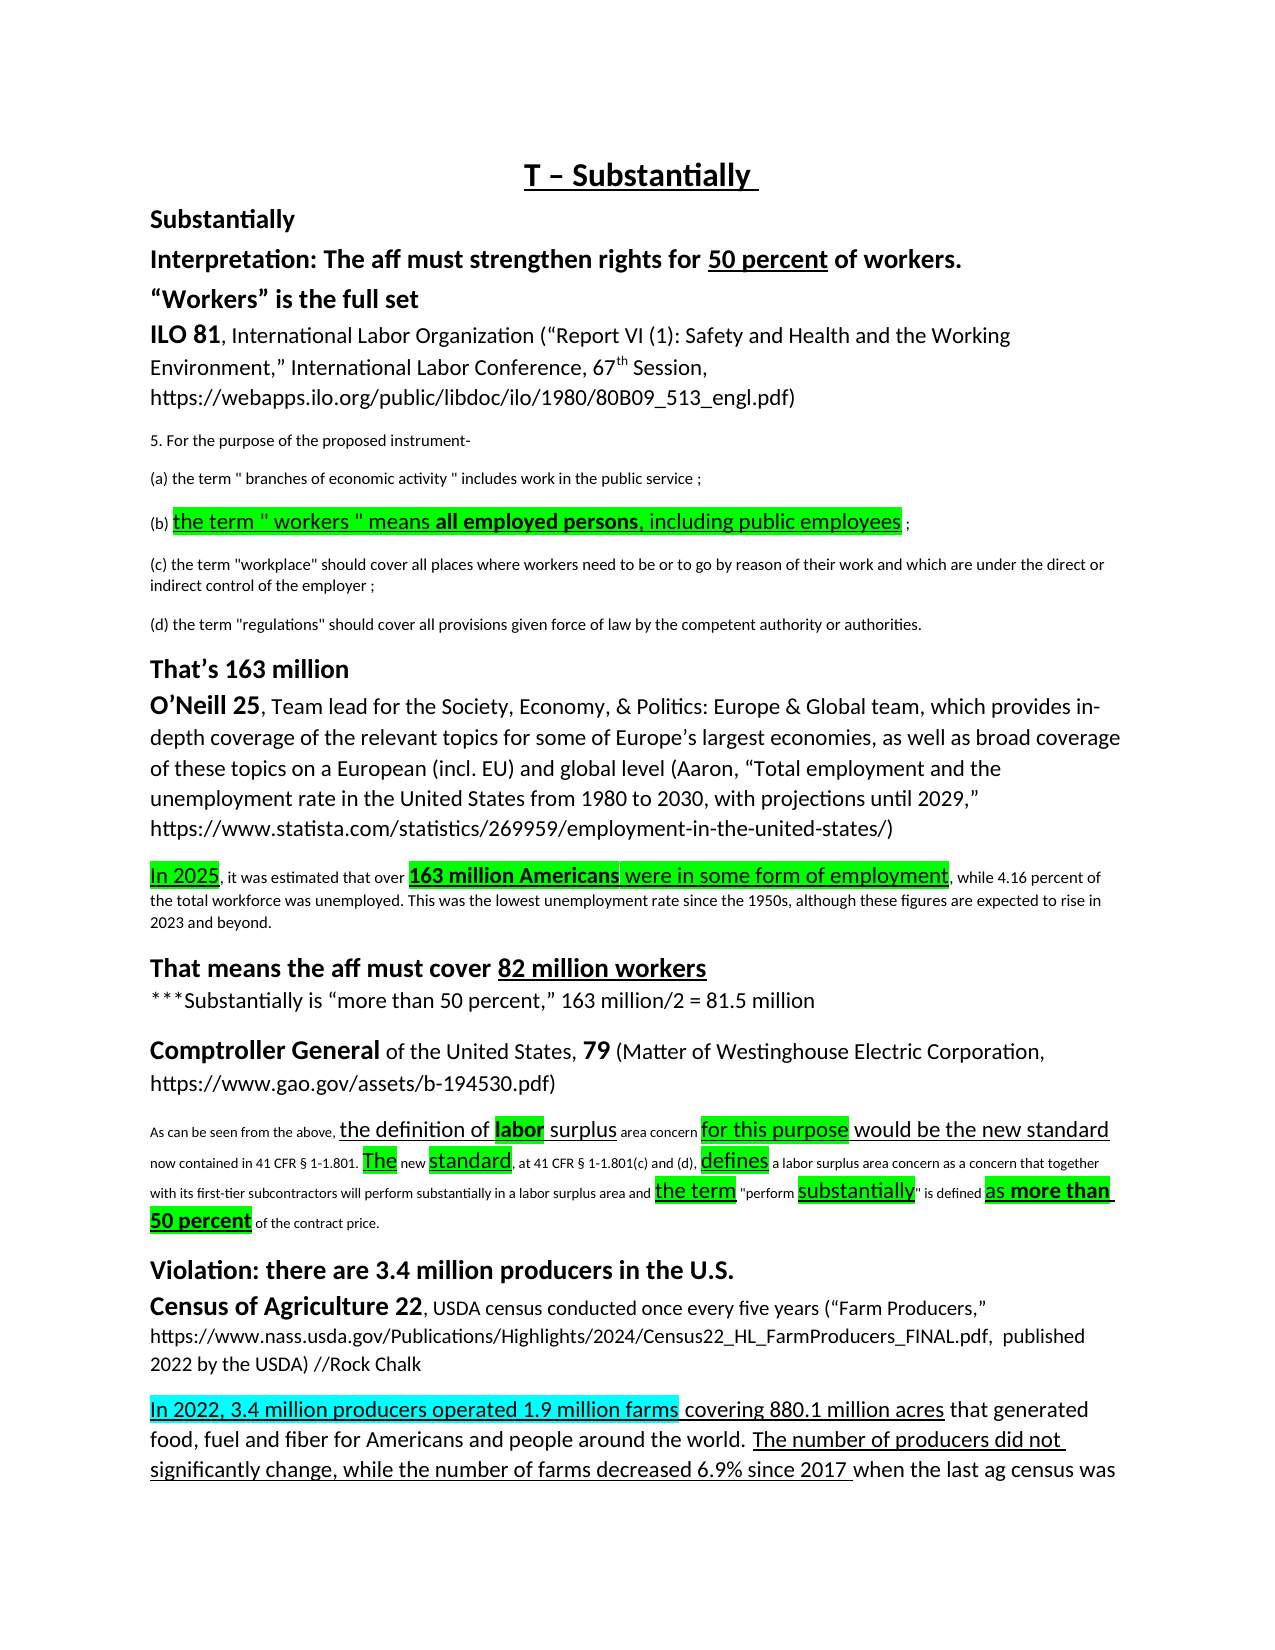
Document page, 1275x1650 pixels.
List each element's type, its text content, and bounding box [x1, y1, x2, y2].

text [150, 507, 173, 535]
text (a) the term " branches of economic activity " includes work in the public service ; [150, 468, 1125, 489]
subtitle Interpretation: The aff must strengthen rights for 50 percent of workers. [150, 242, 1125, 275]
text (b) the term " workers " means all employed persons, including public employees ; [902, 507, 1125, 535]
text O’Neill 25, Team lead for the Society, Economy, & Politics: Europe & Global team, which provides in-depth coverage of the relevant topics for some of Europe’s largest economies, as well as broad coverage of these topics on a European (incl. EU) and global level (Aaron, “Total employment and the unemployment rate in the United States from 1980 to 2030, with projections until 2029,” https://www.statista.com/statistics/269959/employment-in-the-united-states/) [150, 688, 1125, 842]
text ***Substantially is “more than 50 percent,” 163 million/2 = 81.5 million [150, 987, 1125, 1015]
subtitle T – Substantially [150, 154, 1125, 195]
subtitle “Workers” is the full set [150, 282, 1125, 315]
text As can be seen from the above, the definition of labor surplus area concern for this purpose would be the new standard now contained in 41 CFR § 1-1.801. The new standard, at 41 CFR § 1-1.801(c) and (d), defines a labor surplus area concern as a concern that together with its first-tier subcontractors will perform substantially in a labor surplus area and the term "perform substantially" is defined as more than 50 percent of the contract price. [150, 1116, 1125, 1234]
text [150, 1395, 1125, 1484]
text ILO 81, International Labor Organization (“Report VI (1): Safety and Health and the Working Environment,” International Labor Conference, 67th Session, https://webapps.ilo.org/public/libdoc/ilo/1980/80B09_513_engl.pdf) [150, 317, 1125, 411]
subtitle That means the aff must cover 82 million workers [150, 951, 1125, 984]
subtitle That’s 163 million [150, 653, 1125, 686]
text (d) the term "regulations" should cover all provisions given force of law by the competent authority or authorities. [150, 614, 1125, 634]
text 5. For the purpose of the proposed instrument- [150, 430, 1125, 450]
text In 2025, it was estimated that over 163 million Americans were in some form of employment, while 4.16 percent of the total workforce was unemployed. This was the lowest unemployment rate since the 1950s, although these figures are expected to rise in 2023 and beyond. [150, 861, 1125, 933]
subtitle Substantially [150, 202, 1125, 235]
text Comptroller General of the United States, 79 (Matter of Westinghouse Electric Corporation, https://www.gao.gov/assets/b-194530.pdf) [150, 1033, 1125, 1097]
subtitle Violation: there are 3.4 million producers in the U.S. [150, 1253, 1125, 1286]
text Census of Agriculture 22, USDA census conducted once every five years (“Farm Producers,” https://www.nass.usda.gov/Publications/Highlights/2024/Census22_HL_FarmProducers_FINAL.pdf, published 2022 by the USDA) //Rock Chalk [150, 1289, 1125, 1377]
text (c) the term "workplace" should cover all places where workers need to be or to go by reason of their work and which are under the direct or indirect control of the employer ; [150, 554, 1125, 596]
